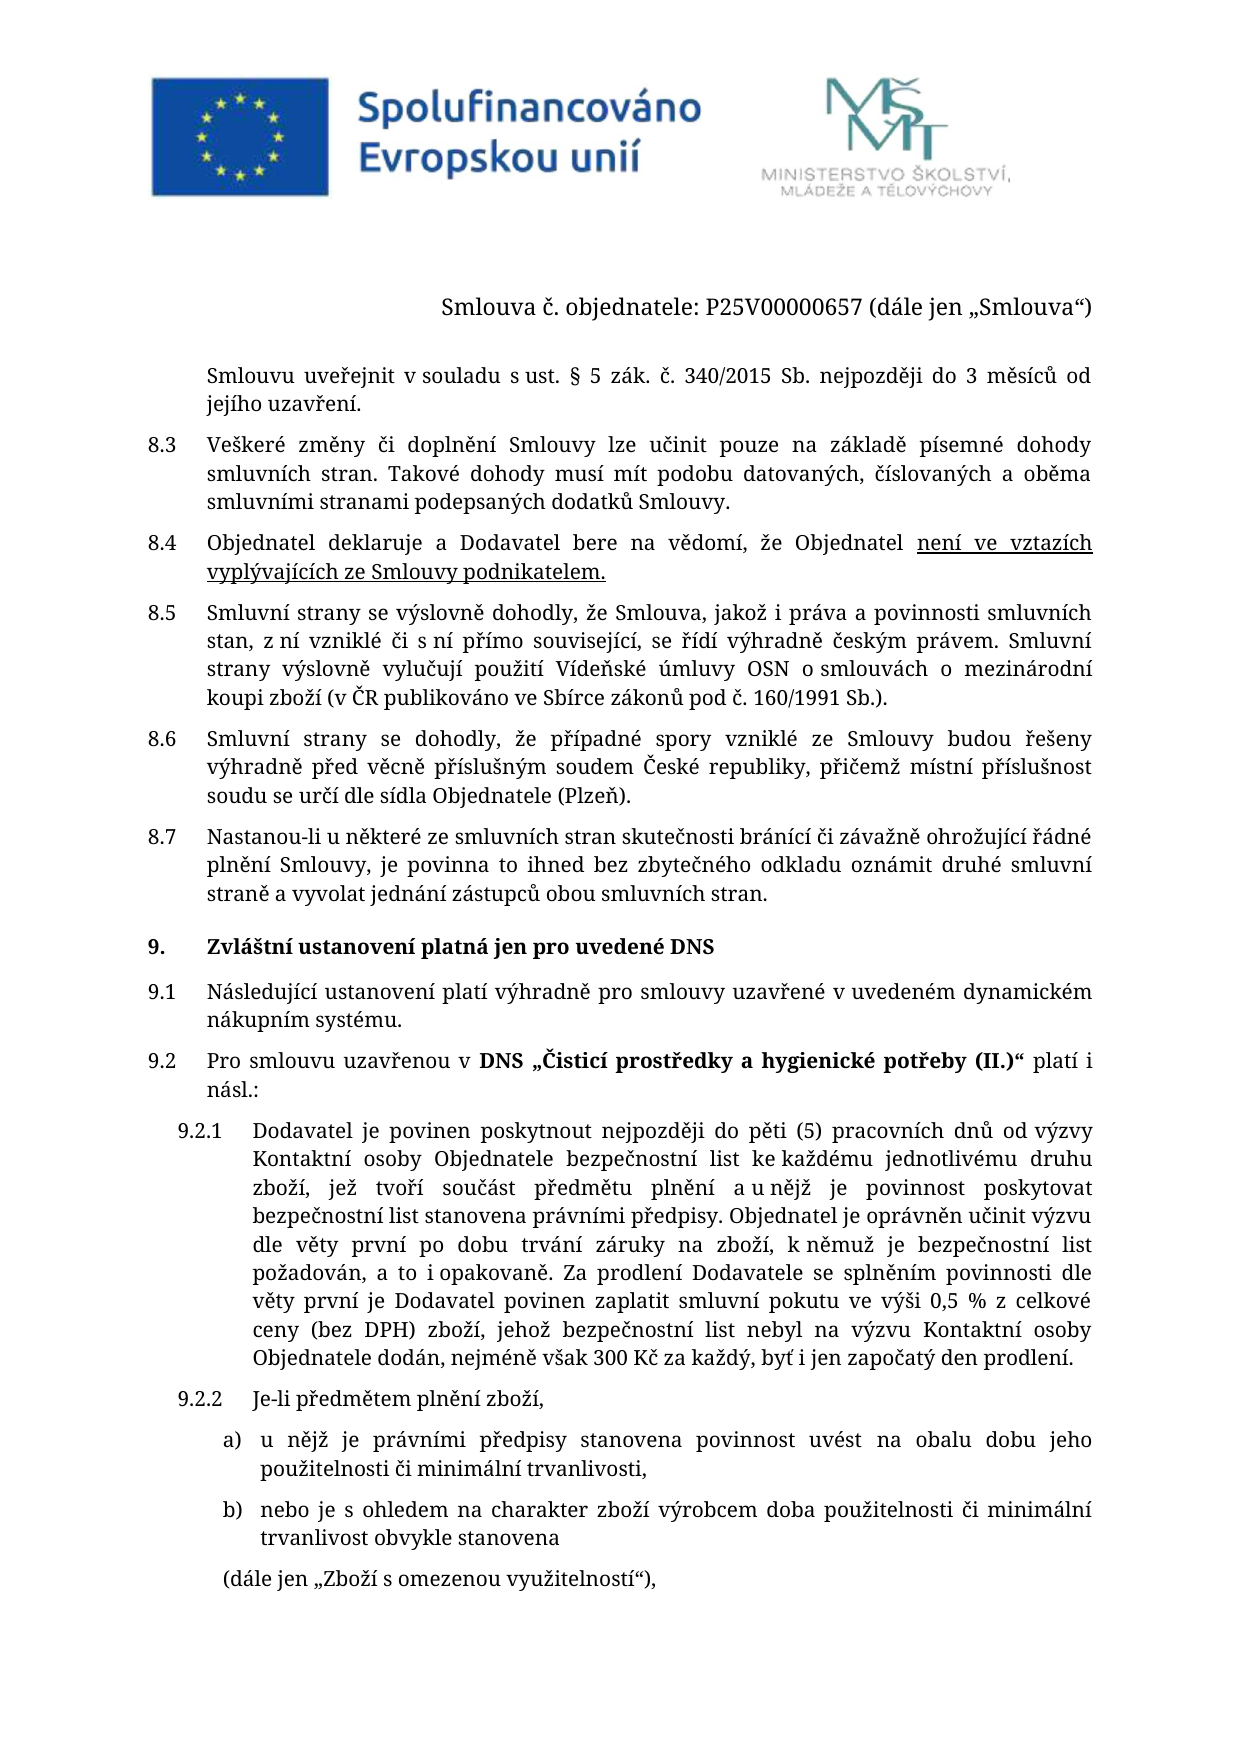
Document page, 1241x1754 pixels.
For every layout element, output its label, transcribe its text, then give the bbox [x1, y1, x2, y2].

list Veškeré změny či doplnění Smlouvy lze učinit pouze na základě písemné dohody smluvních stran. Takové dohody musí mít podobu datovaných, číslovaných a oběma smluvními stranami podepsaných dodatků Smlouvy. [148, 431, 1093, 516]
text (dále jen „Zboží s omezenou využitelností“), [223, 1564, 1093, 1592]
list Dodavatel je povinen poskytnout nejpozději do pěti (5) pracovních dnů od výzvy Kontaktní osoby Objednatele bezpečnostní list ke každému jednotlivému druhu zboží, jež tvoří součást předmětu plnění a u nějž je povinnost poskytovat bezpečnostní list stanovena právními předpisy. Objednatel je oprávněn učinit výzvu dle věty první po dobu trvání záruky na zboží, k němuž je bezpečnostní list požadován, a to i opakovaně. Za prodlení Dodavatele se splněním povinnosti dle věty první je Dodavatel povinen zaplatit smluvní pokutu ve výši 0,5 % z celkové ceny (bez DPH) zboží, jehož bezpečnostní list nebyl na výzvu Kontaktní osoby Objednatele dodán, nejméně však 300 Kč za každý, byť i jen započatý den prodlení. [177, 1116, 1093, 1372]
list Smluvní strany se výslovně dohodly, že Smlouva, jakož i práva a povinnosti smluvních stan, z ní vzniklé či s ní přímo související, se řídí výhradně českým právem. Smluvní strany výslovně vylučují použití Vídeňské úmluvy OSN o smlouvách o mezinárodní koupi zboží (v ČR publikováno ve Sbírce zákonů pod č. 160/1991 Sb.). [148, 598, 1093, 711]
list nebo je s ohledem na charakter zboží výrobcem doba použitelnosti či minimální trvanlivost obvykle stanovena [223, 1495, 1093, 1552]
picture [147, 73, 1012, 202]
list u nějž je právními předpisy stanovena povinnost uvést na obalu dobu jeho použitelnosti či minimální trvanlivosti, [223, 1425, 1093, 1482]
list Nastanou-li u některé ze smluvních stran skutečnosti bránící či závažně ohrožující řádné plnění Smlouvy, je povinna to ihned bez zbytečného odkladu oznámit druhé smluvní straně a vyvolat jednání zástupců obou smluvních stran. [148, 822, 1093, 907]
list Smluvní strany se dohodly, že případné spory vzniklé ze Smlouvy budou řešeny výhradně před věcně příslušným soudem České republiky, přičemž místní příslušnost soudu se určí dle sídla Objednatele (Plzeň). [148, 724, 1093, 809]
list Objednatel deklaruje a Dodavatel bere na vědomí, že Objednatel není ve vztazích vyplývajících ze Smlouvy podnikatelem. [148, 528, 1093, 585]
list Je-li předmětem plnění zboží, [177, 1384, 1093, 1413]
list Následující ustanovení platí výhradně pro smlouvy uzavřené v uvedeném dynamickém nákupním systému. [148, 977, 1093, 1034]
list Zvláštní ustanovení platná jen pro uvedené DNS [148, 932, 1093, 961]
list Pro smlouvu uzavřenou v DNS „Čisticí prostředky a hygienické potřeby (II.)“ platí i násl.: [148, 1047, 1093, 1103]
